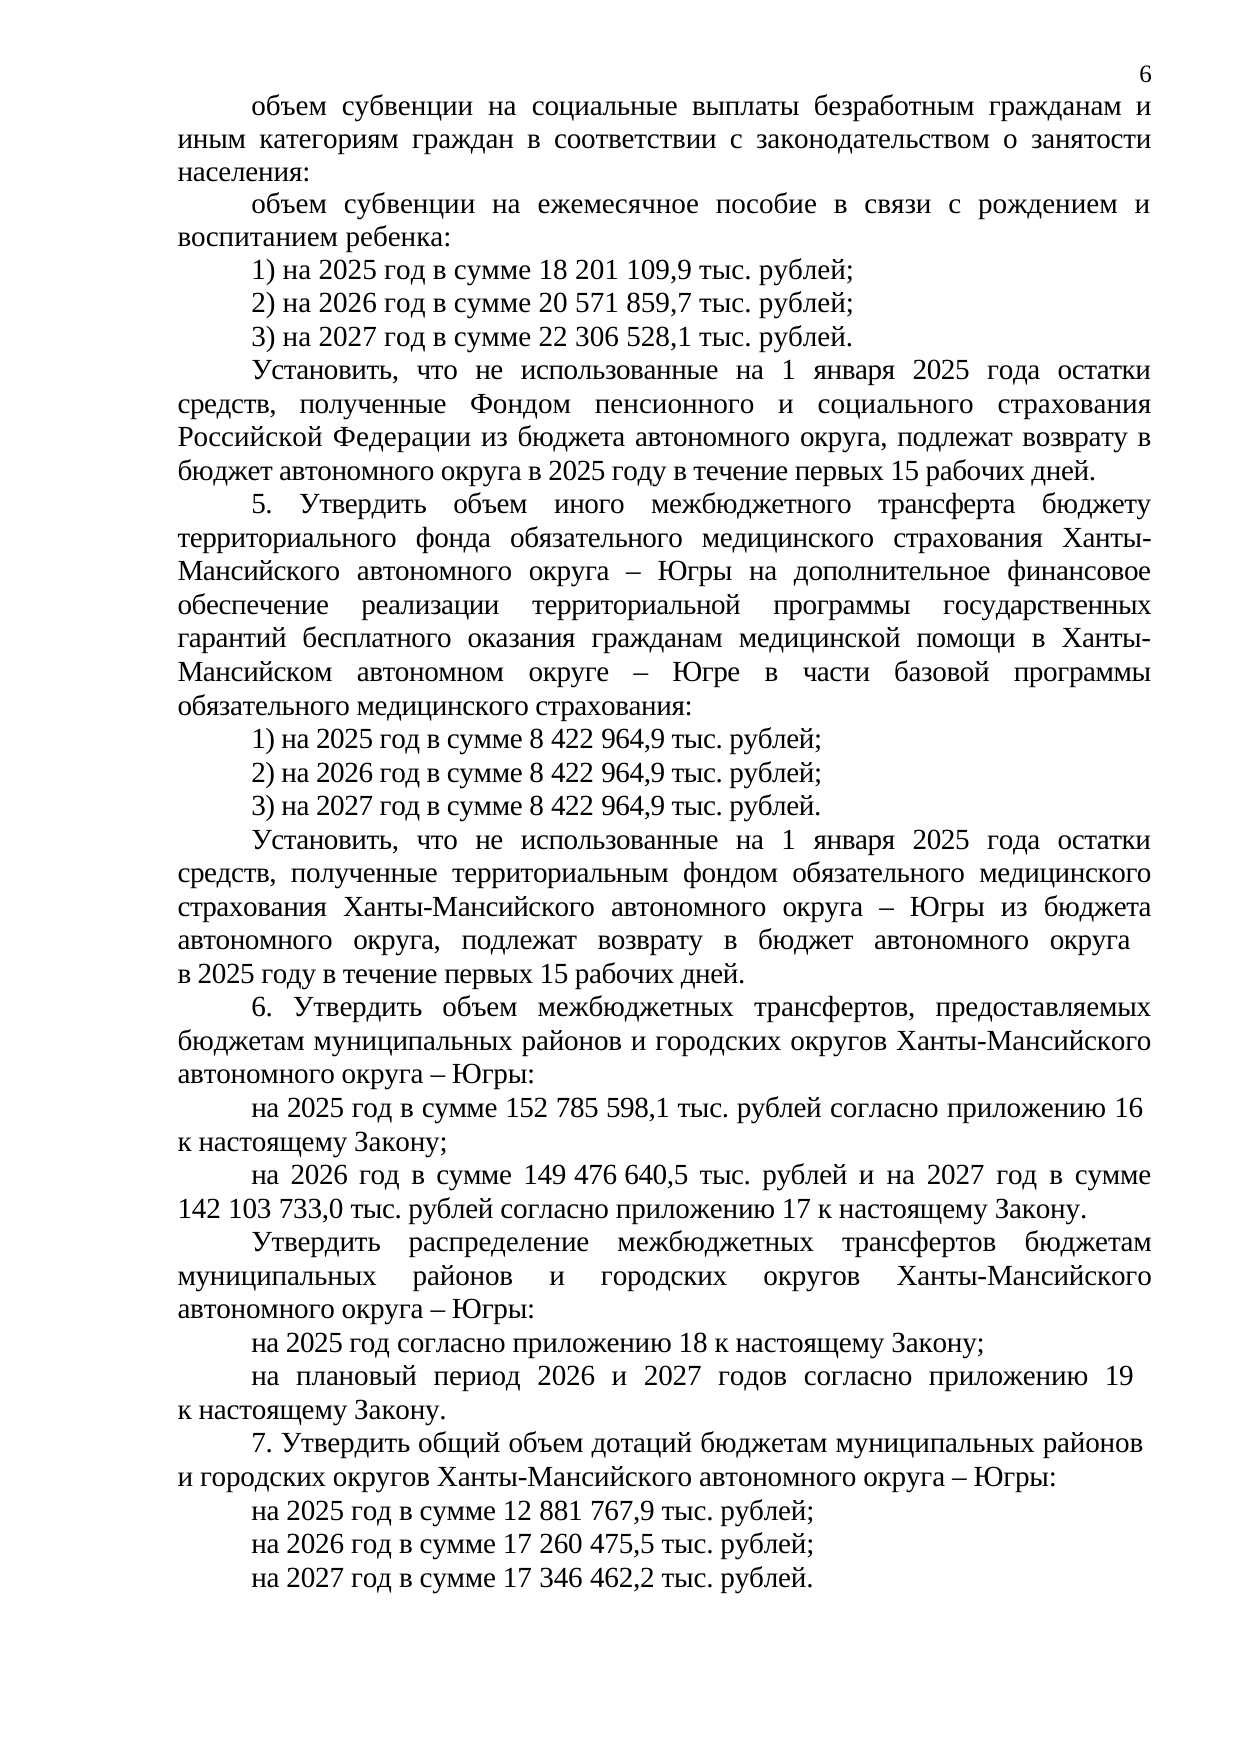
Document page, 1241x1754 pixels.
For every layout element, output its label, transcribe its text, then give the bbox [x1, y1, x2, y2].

list 5. Утвердить объем иного межбюджетного трансферта бюджету территориального фонда обязательного медицинского страхования Ханты-Мансийского автономного округа – Югры на дополнительное финансовое обеспечение реализации территориальной программы государственных гарантий бесплатного оказания гражданам медицинской помощи в Ханты-Мансийском автономном округе – Югре в части базовой программы обязательного медицинского страхования: [177, 486, 1152, 721]
text на плановый период 2026 и 2027 годов согласно приложению 19 к настоящему Закону. [177, 1358, 1152, 1426]
list 6. Утвердить объем межбюджетных трансфертов, предоставляемых бюджетам муниципальных районов и городских округов Ханты-Мансийского автономного округа – Югры: [177, 989, 1152, 1090]
list 3) на 2027 год в сумме 8 422 964,9 тыс. рублей. [177, 788, 1152, 822]
text Утвердить распределение межбюджетных трансфертов бюджетам муниципальных районов и городских округов Ханты-Мансийского автономного округа – Югры: [177, 1224, 1152, 1325]
list 2) на 2026 год в сумме 8 422 964,9 тыс. рублей; [177, 755, 1152, 788]
text объем субвенции на социальные выплаты безработным гражданам и иным категориям граждан в соответствии с законодательством о занятости населения: [177, 89, 1152, 187]
text 2) на 2026 год в сумме 20 571 859,7 тыс. рублей; [177, 286, 1152, 319]
text на 2025 год согласно приложению 18 к настоящему Закону; [177, 1325, 1152, 1358]
list на 2026 год в сумме 149 476 640,5 тыс. рублей и на 2027 год в сумме 142 103 733,0 тыс. рублей согласно приложению 17 к настоящему Закону. [177, 1157, 1152, 1224]
list на 2025 год в сумме 12 881 767,9 тыс. рублей; [251, 1493, 1152, 1526]
list Установить, что не использованные на 1 января 2025 года остатки средств, полученные Фондом пенсионного и социального страхования Российской Федерации из бюджета автономного округа, подлежат возврату в бюджет автономного округа в 2025 году в течение первых 15 рабочих дней. [177, 352, 1152, 486]
list 3) на 2027 год в сумме 22 306 528,1 тыс. рублей. [177, 319, 1152, 352]
list на 2025 год в сумме 152 785 598,1 тыс. рублей согласно приложению 16 к настоящему Закону; [177, 1090, 1152, 1157]
list 1) на 2025 год в сумме 8 422 964,9 тыс. рублей; [177, 721, 1152, 755]
list Установить, что не использованные на 1 января 2025 года остатки средств, полученные территориальным фондом обязательного медицинского страхования Ханты-Мансийского автономного округа – Югры из бюджета автономного округа, подлежат возврату в бюджет автономного округа в 2025 году в течение первых 15 рабочих дней. [177, 822, 1152, 989]
list 7. Утвердить общий объем дотаций бюджетам муниципальных районов и городских округов Ханты-Мансийского автономного округа – Югры: [177, 1426, 1152, 1493]
list на 2027 год в сумме 17 346 462,2 тыс. рублей. [251, 1560, 1152, 1593]
text объем субвенции на ежемесячное пособие в связи с рождением и воспитанием ребенка: [177, 187, 1152, 253]
text 1) на 2025 год в сумме 18 201 109,9 тыс. рублей; [177, 253, 1152, 286]
list на 2026 год в сумме 17 260 475,5 тыс. рублей; [251, 1526, 1152, 1560]
